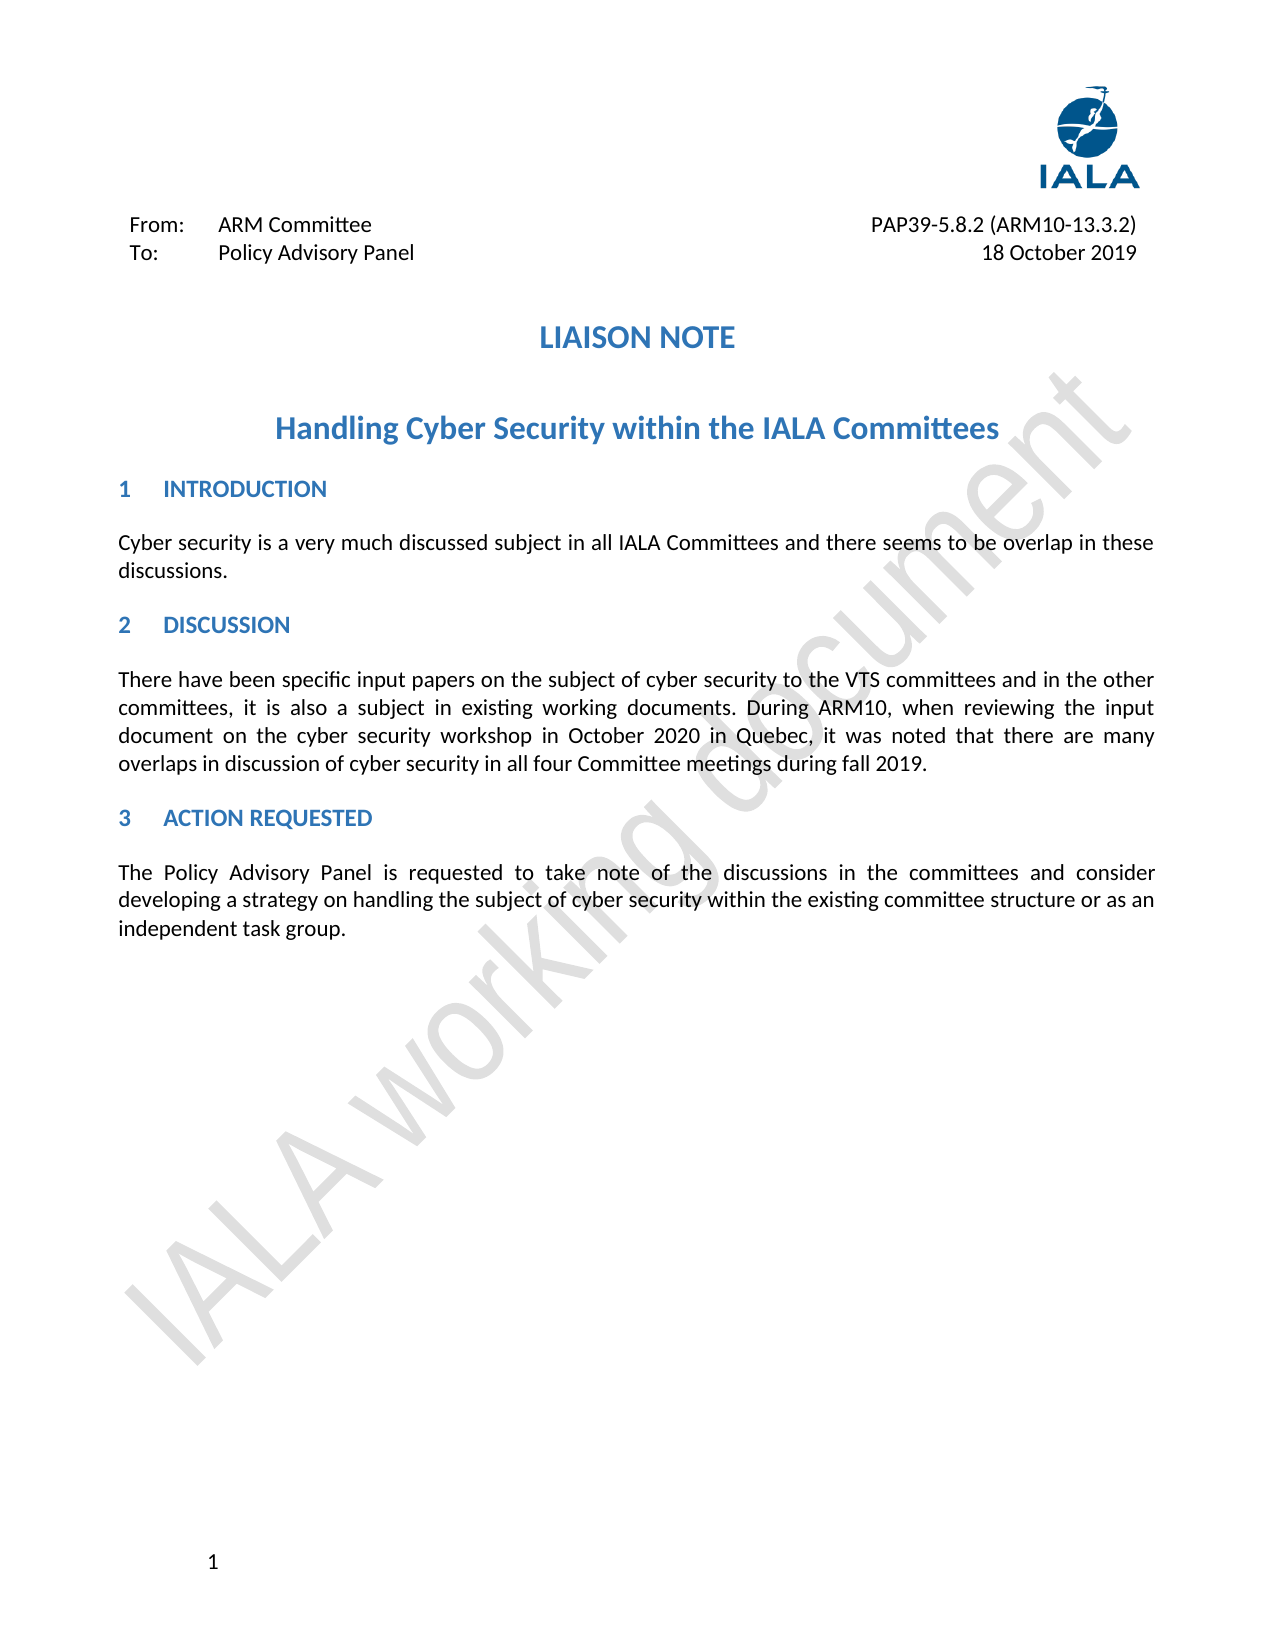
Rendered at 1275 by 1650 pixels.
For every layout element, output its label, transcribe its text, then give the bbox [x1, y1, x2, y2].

subtitle INTRODUCTION [118, 473, 1157, 503]
table_cell To: Policy Advisory Panel [118, 239, 579, 266]
text There have been specific input papers on the subject of cyber security to the VTS committees and in the other committees, it is also a subject in existing working documents. During ARM10, when reviewing the input document on the cyber security workshop in October 2020 in Quebec, it was noted that there are many overlaps in discussion of cyber security in all four Committee meetings during fall 2019. [118, 665, 1157, 777]
text Cyber security is a very much discussed subject in all IALA Committees and there seems to be overlap in these discussions. [118, 528, 1157, 584]
subtitle ACTION REQUESTED [118, 802, 1157, 833]
title LIAISON NOTE [118, 316, 1157, 357]
title Handling Cyber Security within the IALA Committees [118, 407, 1157, 448]
table_header From: ARM Committee [118, 210, 579, 238]
picture [1017, 75, 1157, 211]
text The Policy Advisory Panel is requested to take note of the discussions in the committees and consider developing a strategy on handling the subject of cyber security within the existing committee structure or as an independent task group. [118, 858, 1157, 942]
table_header PAP39-5.8.2 (ARM10-13.3.2) [579, 210, 1148, 238]
subtitle DISCUSSION [118, 609, 1157, 640]
table_cell 18 October 2019 [579, 239, 1148, 266]
